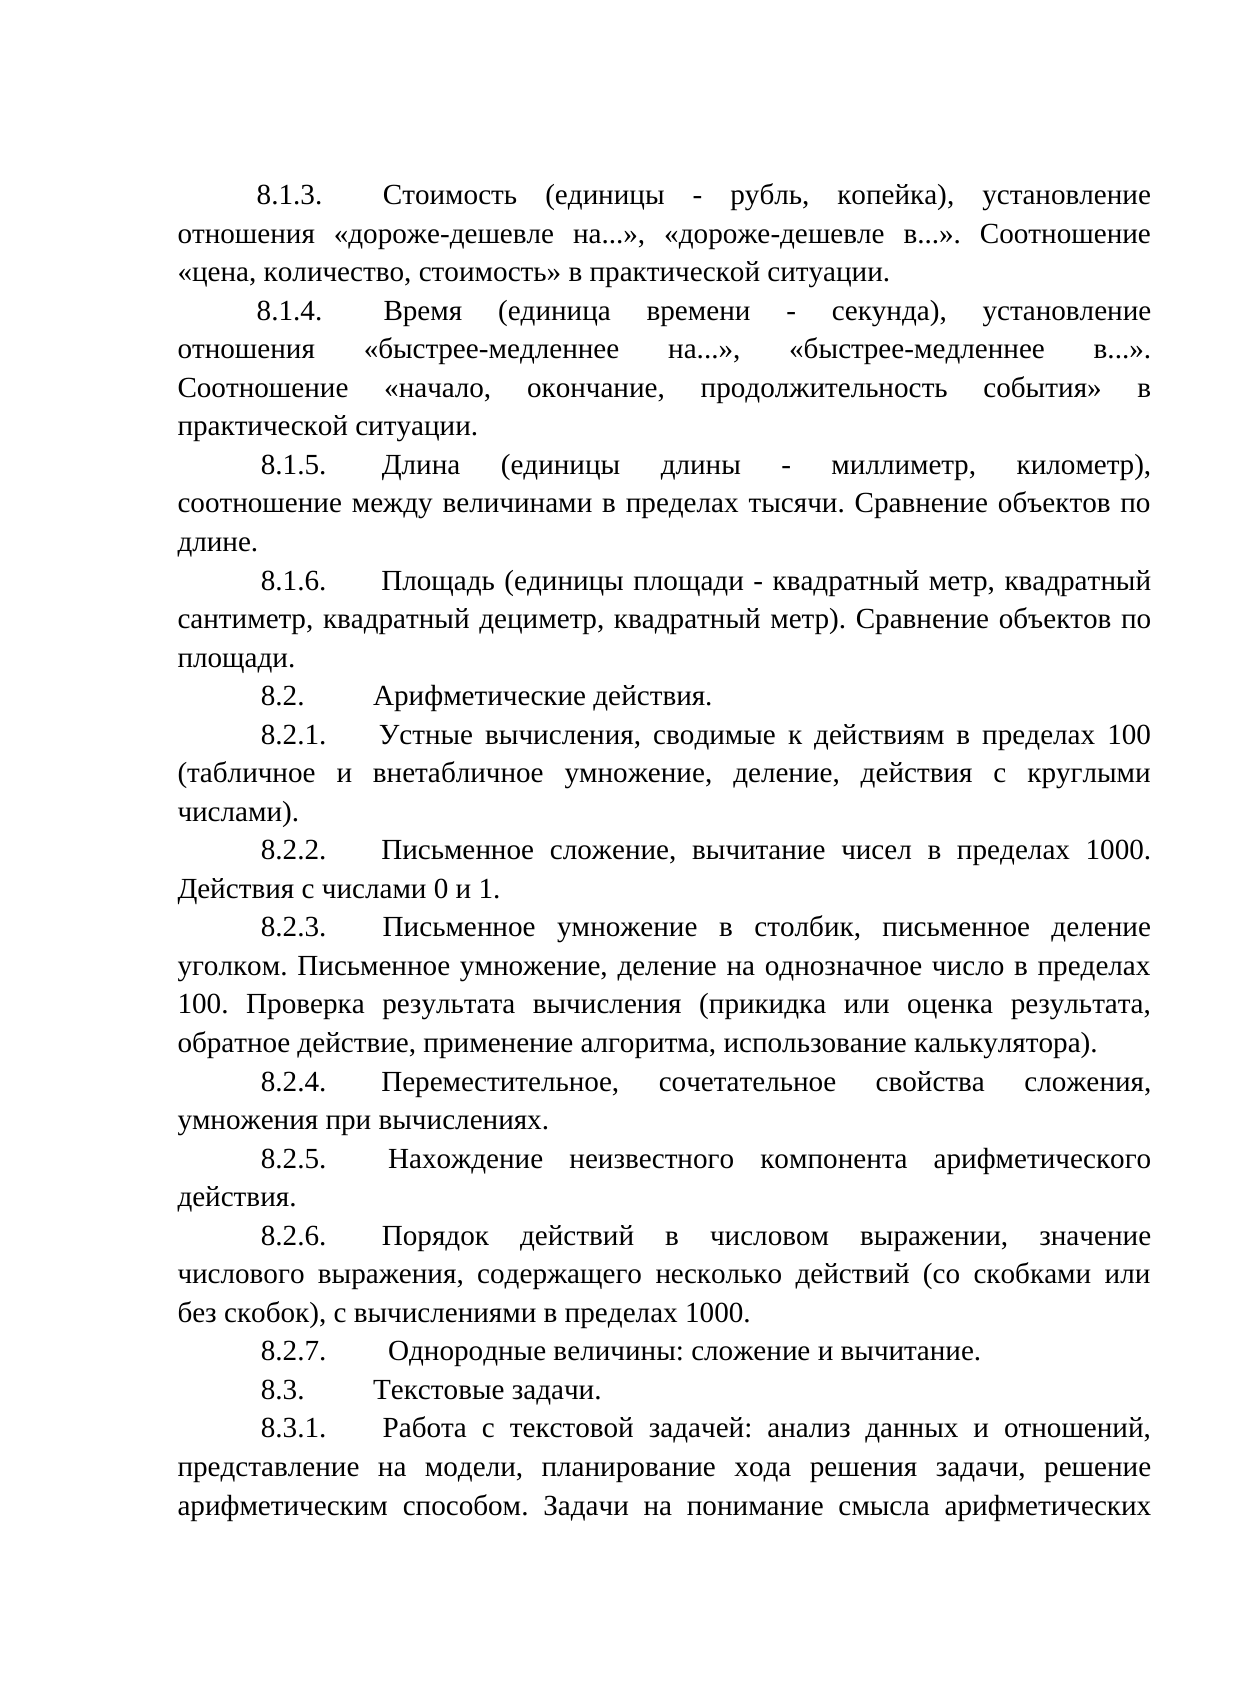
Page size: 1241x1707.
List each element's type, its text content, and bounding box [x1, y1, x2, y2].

list Длина (единицы длины - миллиметр, километр), соотношение между величинами в пределах тысячи. Сравнение объектов по длине. [177, 447, 1152, 558]
list Арифметические действия. [177, 678, 1152, 712]
list Стоимость (единицы - рубль, копейка), установление отношения «дороже-дешевле на...», «дороже-дешевле в...». Соотношение «цена, количество, стоимость» в практической ситуации. [177, 177, 1152, 288]
list Площадь (единицы площади - квадратный метр, квадратный сантиметр, квадратный дециметр, квадратный метр). Сравнение объектов по площади. [177, 563, 1152, 673]
list Текстовые задачи. [177, 1372, 1152, 1406]
list Однородные величины: сложение и вычитание. [177, 1333, 1152, 1367]
list Письменное сложение, вычитание чисел в пределах 1000. Действия с числами 0 и 1. [177, 832, 1152, 904]
list Письменное умножение в столбик, письменное деление уголком. Письменное умножение, деление на однозначное число в пределах 100. Проверка результата вычисления (прикидка или оценка результата, обратное действие, применение алгоритма, использование калькулятора). [177, 909, 1152, 1059]
list Устные вычисления, сводимые к действиям в пределах 100 (табличное и внетабличное умножение, деление, действия с круглыми числами). [177, 717, 1152, 827]
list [177, 1411, 1152, 1521]
list Порядок действий в числовом выражении, значение числового выражения, содержащего несколько действий (со скобками или без скобок), с вычислениями в пределах 1000. [177, 1218, 1152, 1328]
list Время (единица времени - секунда), установление отношения «быстрее-медленнее на...», «быстрее-медленнее в...». Соотношение «начало, окончание, продолжительность события» в практической ситуации. [177, 293, 1152, 442]
list Нахождение неизвестного компонента арифметического действия. [177, 1141, 1152, 1213]
list Переместительное, сочетательное свойства сложения, умножения при вычислениях. [177, 1064, 1152, 1136]
